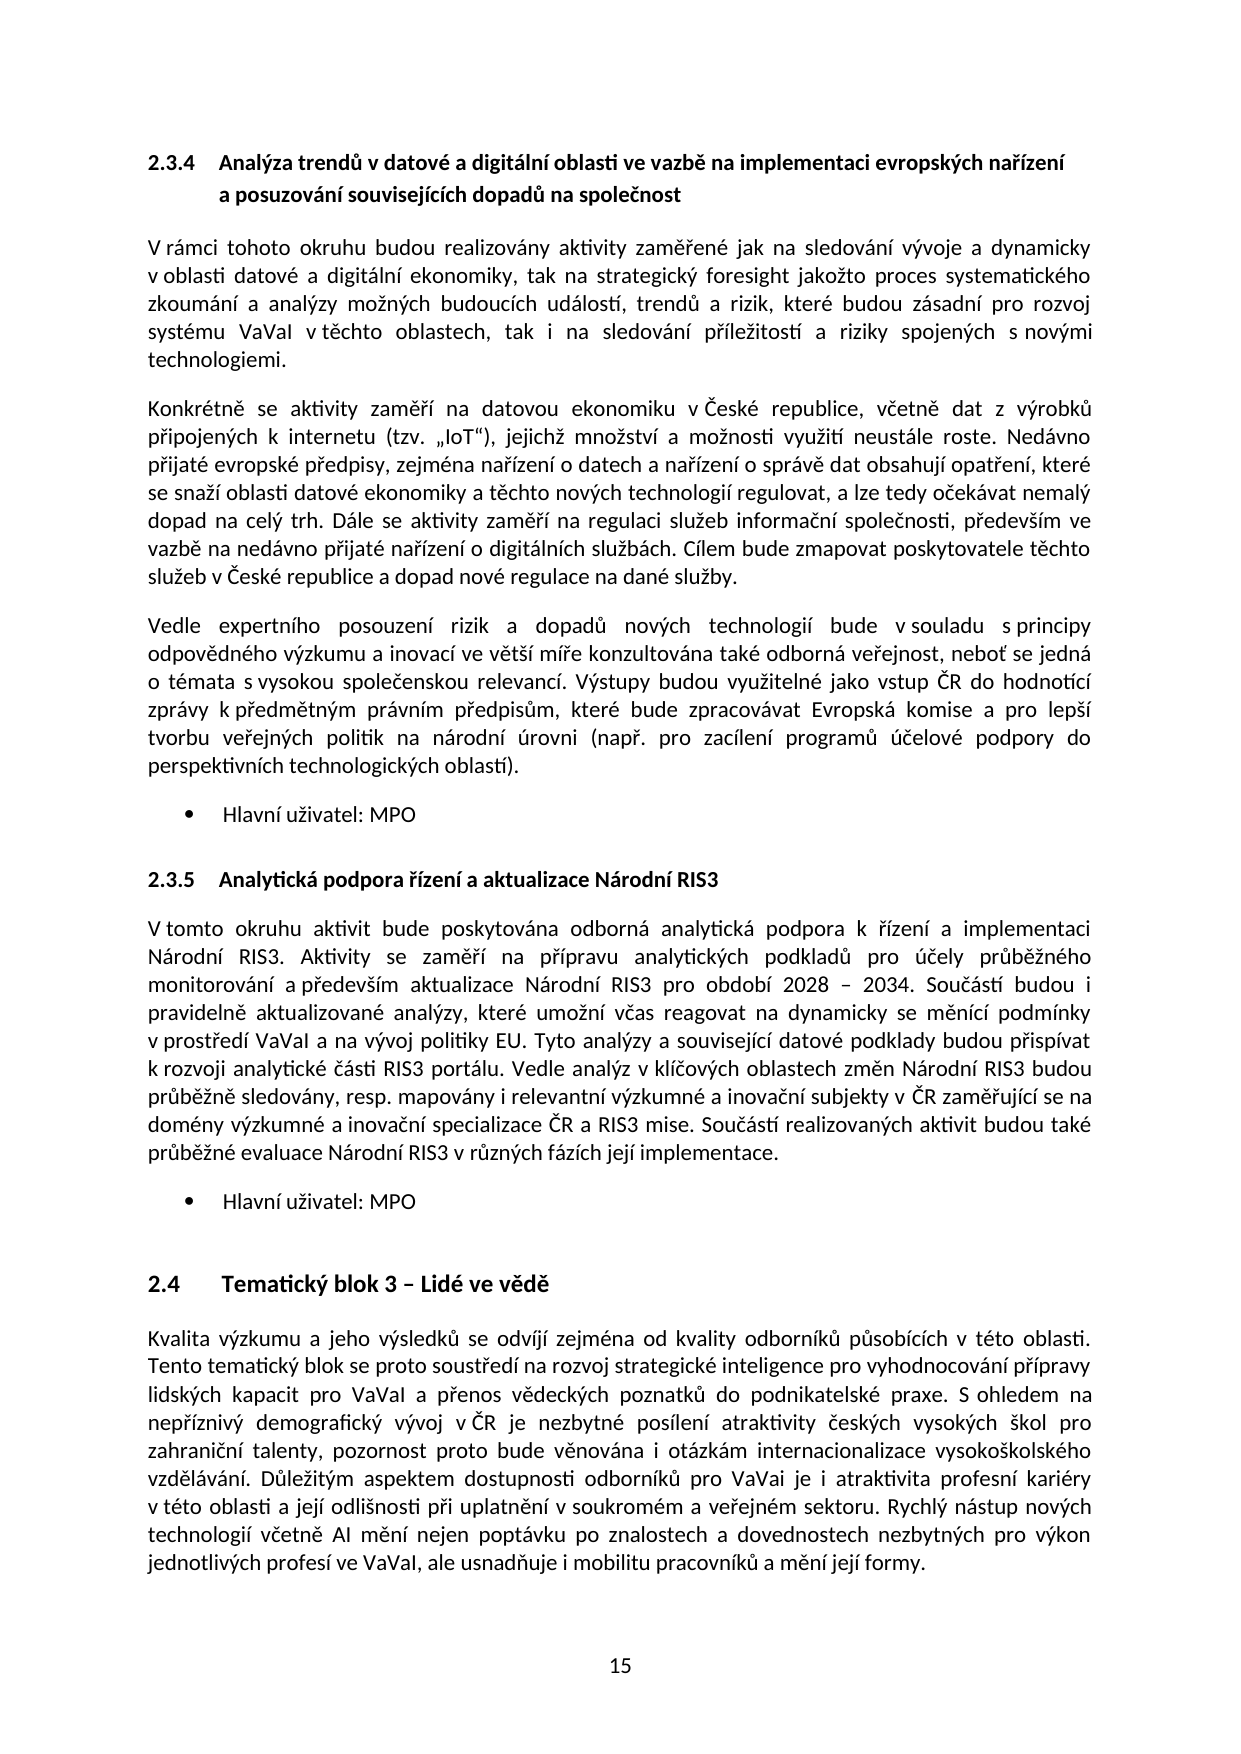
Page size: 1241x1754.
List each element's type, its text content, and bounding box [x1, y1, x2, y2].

text Kvalita výzkumu a jeho výsledků se odvíjí zejména od kvality odborníků působících v této oblasti. Tento tematický blok se proto soustředí na rozvoj strategické inteligence pro vyhodnocování přípravy lidských kapacit pro VaVaI a přenos vědeckých poznatků do podnikatelské praxe. S ohledem na nepříznivý demografický vývoj v ČR je nezbytné posílení atraktivity českých vysokých škol pro zahraniční talenty, pozornost proto bude věnována i otázkám internacionalizace vysokoškolského vzdělávání. Důležitým aspektem dostupnosti odborníků pro VaVai je i atraktivita profesní kariéry v této oblasti a její odlišnosti při uplatnění v soukromém a veřejném sektoru. Rychlý nástup nových technologií včetně AI mění nejen poptávku po znalostech a dovednostech nezbytných pro výkon jednotlivých profesí ve VaVaI, ale usnadňuje i mobilitu pracovníků a mění její formy. [148, 1324, 1093, 1576]
text Vedle expertního posouzení rizik a dopadů nových technologií bude v souladu s principy odpovědného výzkumu a inovací ve větší míře konzultována také odborná veřejnost, neboť se jedná o témata s vysokou společenskou relevancí. Výstupy budou využitelné jako vstup ČR do hodnotící zprávy k předmětným právním předpisům, které bude zpracovávat Evropská komise a pro lepší tvorbu veřejných politik na národní úrovni (např. pro zacílení programů účelové podpory do perspektivních technologických oblastí). [148, 611, 1093, 779]
list Hlavní uživatel: MPO [185, 1187, 1093, 1215]
list Hlavní uživatel: MPO [185, 800, 1093, 828]
subtitle Analytická podpora řízení a aktualizace Národní RIS3 [148, 865, 1093, 893]
text V tomto okruhu aktivit bude poskytována odborná analytická podpora k řízení a implementaci Národní RIS3. Aktivity se zaměří na přípravu analytických podkladů pro účely průběžného monitorování a především aktualizace Národní RIS3 pro období 2028 – 2034. Součástí budou i pravidelně aktualizované analýzy, které umožní včas reagovat na dynamicky se měnící podmínky v prostředí VaVaI a na vývoj politiky EU. Tyto analýzy a související datové podklady budou přispívat k rozvoji analytické části RIS3 portálu. Vedle analýz v klíčových oblastech změn Národní RIS3 budou průběžně sledovány, resp. mapovány i relevantní výzkumné a inovační subjekty v ČR zaměřující se na domény výzkumné a inovační specializace ČR a RIS3 mise. Součástí realizovaných aktivit budou také průběžné evaluace Národní RIS3 v různých fázích její implementace. [148, 914, 1093, 1166]
text V rámci tohoto okruhu budou realizovány aktivity zaměřené jak na sledování vývoje a dynamicky v oblasti datové a digitální ekonomiky, tak na strategický foresight jakožto proces systematického zkoumání a analýzy možných budoucích událostí, trendů a rizik, které budou zásadní pro rozvoj systému VaVaI v těchto oblastech, tak i na sledování příležitostí a riziky spojených s novými technologiemi. [148, 233, 1093, 373]
subtitle Tematický blok 3 – Lidé ve vědě [148, 1268, 1093, 1299]
text Konkrétně se aktivity zaměří na datovou ekonomiku v České republice, včetně dat z výrobků připojených k internetu (tzv. „IoT“), jejichž množství a možnosti využití neustále roste. Nedávno přijaté evropské předpisy, zejména nařízení o datech a nařízení o správě dat obsahují opatření, které se snaží oblasti datové ekonomiky a těchto nových technologií regulovat, a lze tedy očekávat nemalý dopad na celý trh. Dále se aktivity zaměří na regulaci služeb informační společnosti, především ve vazbě na nedávno přijaté nařízení o digitálních službách. Cílem bude zmapovat poskytovatele těchto služeb v České republice a dopad nové regulace na dané služby. [148, 394, 1093, 590]
subtitle Analýza trendů v datové a digitální oblasti ve vazbě na implementaci evropských nařízení a posuzování souvisejících dopadů na společnost [148, 148, 1093, 208]
